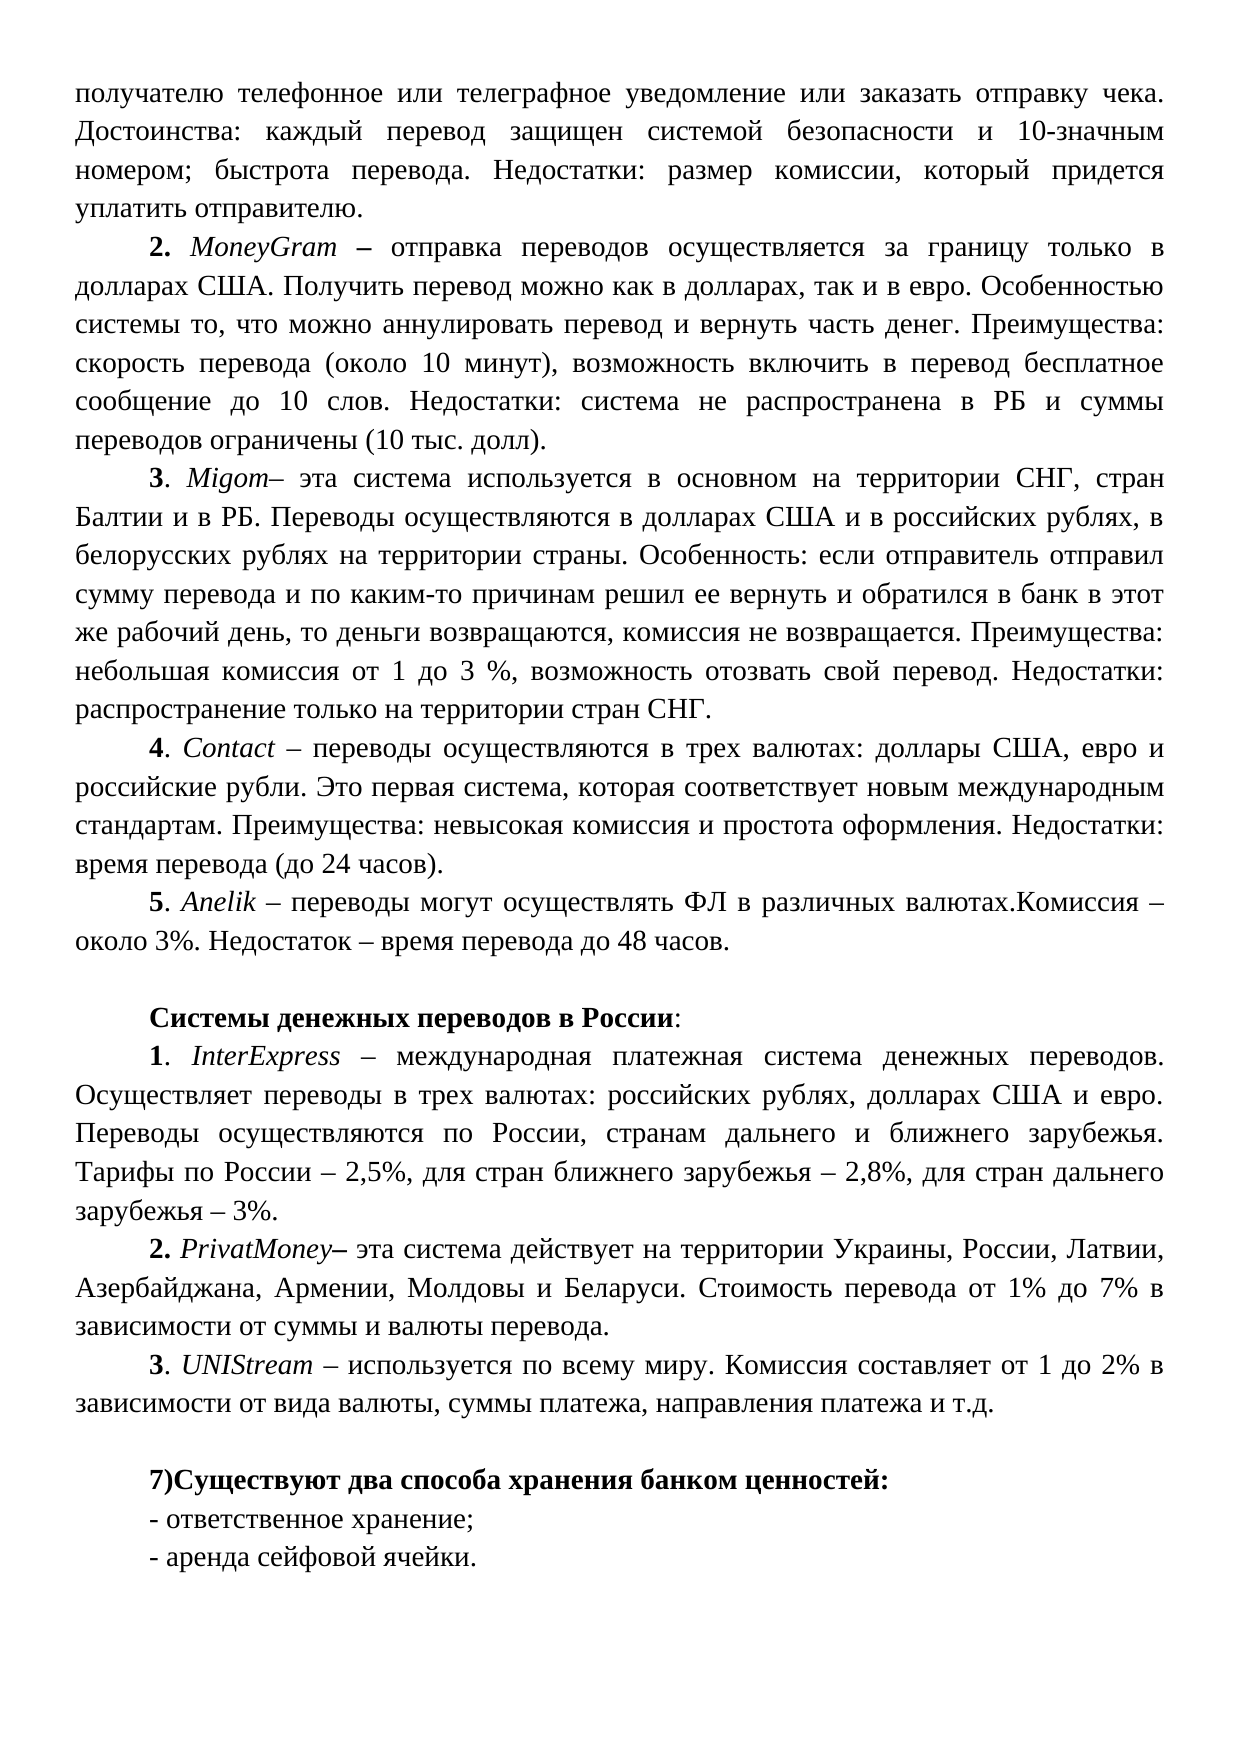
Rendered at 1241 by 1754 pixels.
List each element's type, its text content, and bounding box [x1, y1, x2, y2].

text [75, 75, 1165, 224]
text 2. MoneyGram – отправка переводов осуществляется за границу только в долларах США. Получить перевод можно как в долларах, так и в евро. Особенностью системы то, что можно аннулировать перевод и вернуть часть денег. Преимущества: скорость перевода (около 10 минут), возможность включить в перевод бесплатное сообщение до 10 слов. Недостатки: система не распространена в РБ и суммы переводов ограничены (10 тыс. долл). [75, 229, 1165, 455]
text 2. PrivatMoney– эта система действует на территории Украины, России, Латвии, Азербайджана, Армении, Молдовы и Беларуси. Стоимость перевода от 1% до 7% в зависимости от суммы и валюты перевода. [75, 1231, 1165, 1342]
text 1. InterExpress – международная платежная система денежных переводов. Осуществляет переводы в трех валютах: российских рублях, долларах США и евро. Переводы осуществляются по России, странам дальнего и ближнего зарубежья. Тарифы по России – 2,5%, для стран ближнего зарубежья – 2,8%, для стран дальнего зарубежья – 3%. [75, 1038, 1165, 1226]
text Системы денежных переводов в России: [75, 1000, 1165, 1033]
text 3. Migom– эта система используется в основном на территории СНГ, стран Балтии и в РБ. Переводы осуществляются в долларах США и в российских рублях, в белорусских рублях на территории страны. Особенность: если отправитель отправил сумму перевода и по каким-то причинам решил ее вернуть и обратился в банк в этот же рабочий день, то деньги возвращаются, комиссия не возвращается. Преимущества: небольшая комиссия от 1 до 3 %, возможность отозвать свой перевод. Недостатки: распространение только на территории стран СНГ. [75, 460, 1165, 725]
text 3. UNIStream – используется по всему миру. Комиссия составляет от 1 до 2% в зависимости от вида валюты, суммы платежа, направления платежа и т.д. [75, 1347, 1165, 1419]
text 7)Существуют два способа хранения банком ценностей: [75, 1462, 1165, 1496]
text 5. Anelik – переводы могут осуществлять ФЛ в различных валютах.Комиссия – около 3%. Недостаток – время перевода до 48 часов. [75, 884, 1165, 956]
text - аренда сейфовой ячейки. [75, 1539, 1165, 1573]
text - ответственное хранение; [75, 1501, 1165, 1534]
text 4. Contact – переводы осуществляются в трех валютах: доллары США, евро и российские рубли. Это первая система, которая соответствует новым международным стандартам. Преимущества: невысокая комиссия и простота оформления. Недостатки: время перевода (до 24 часов). [75, 730, 1165, 879]
